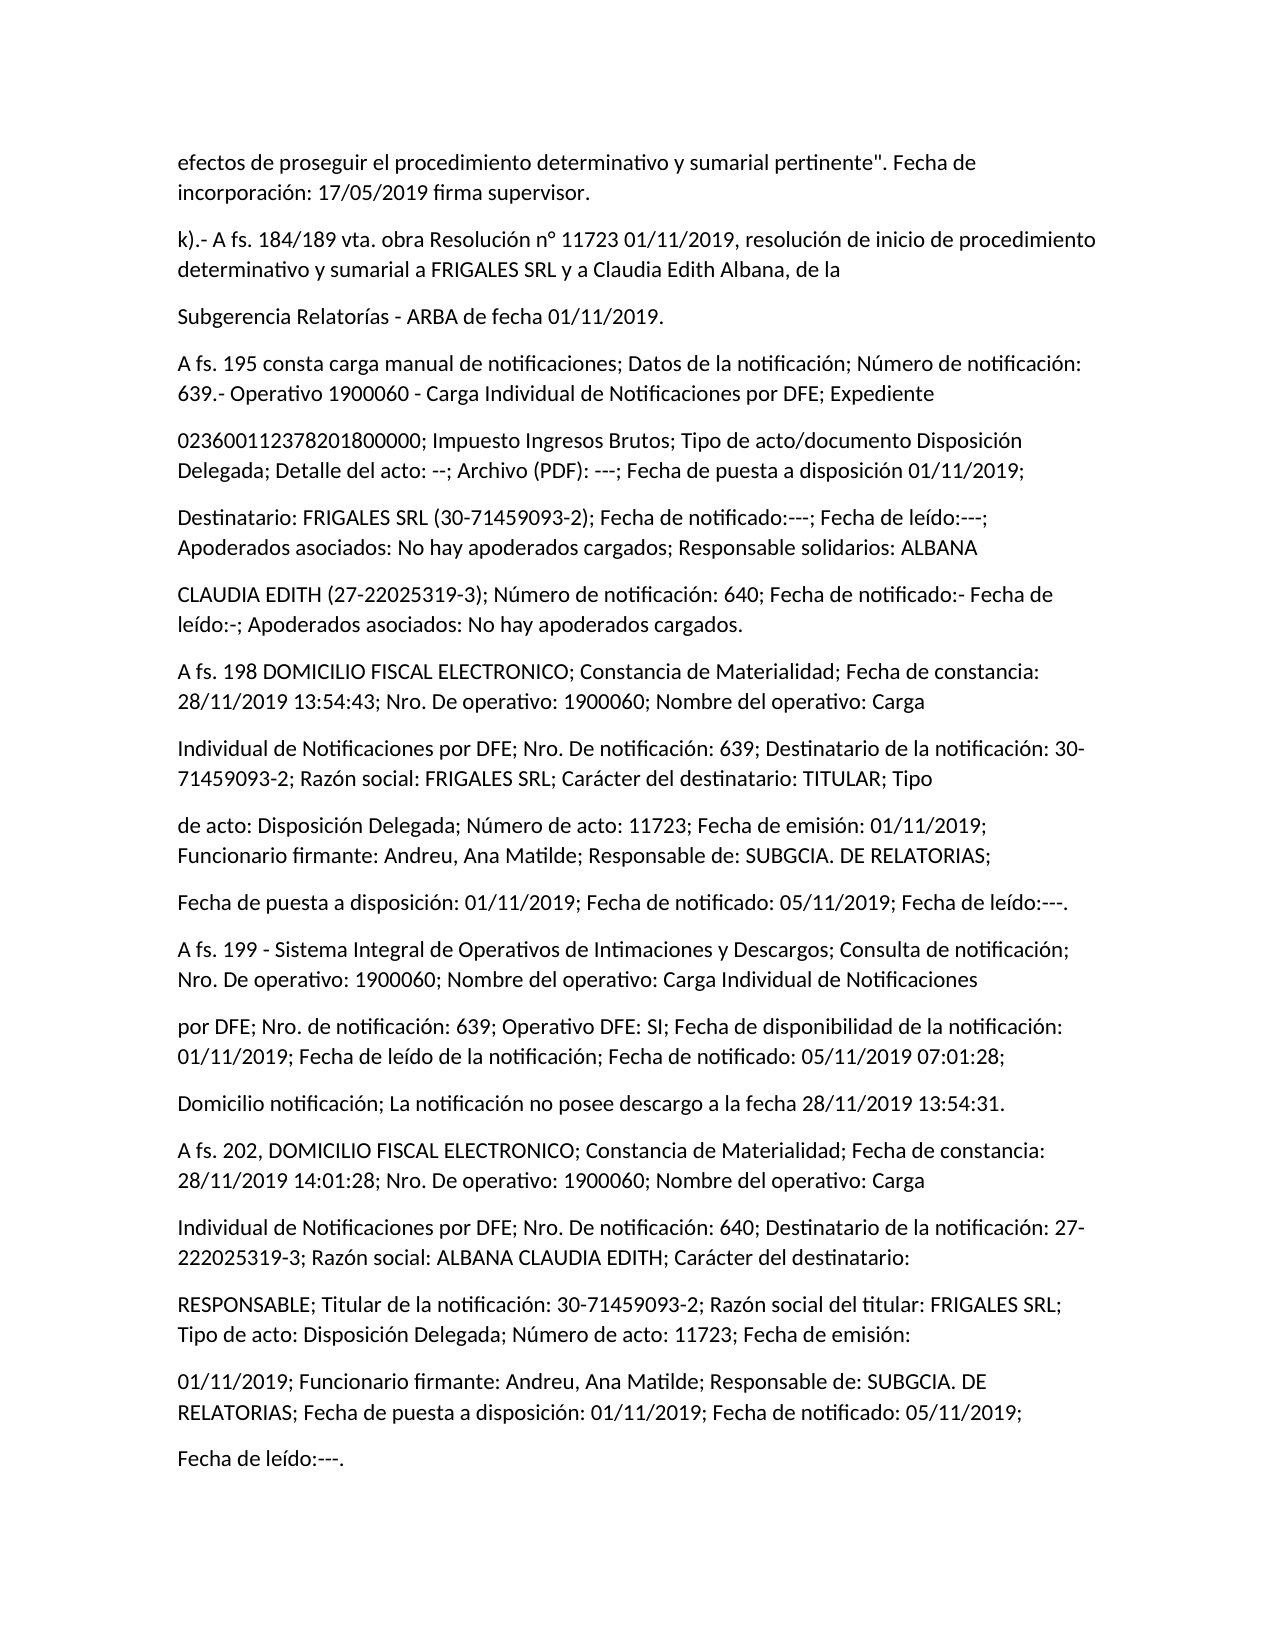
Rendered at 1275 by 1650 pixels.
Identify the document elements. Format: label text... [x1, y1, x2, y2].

text Subgerencia Relatorías - ARBA de fecha 01/11/2019. [177, 302, 1098, 330]
text A fs. 195 consta carga manual de notificaciones; Datos de la notificación; Número de notificación: 639.- Operativo 1900060 - Carga Individual de Notificaciones por DFE; Expediente [177, 349, 1098, 407]
text 023600112378201800000; Impuesto Ingresos Brutos; Tipo de acto/documento Disposición Delegada; Detalle del acto: --; Archivo (PDF): ---; Fecha de puesta a disposición 01/11/2019; [177, 426, 1098, 484]
text de acto: Disposición Delegada; Número de acto: 11723; Fecha de emisión: 01/11/2019; Funcionario firmante: Andreu, Ana Matilde; Responsable de: SUBGCIA. DE RELATORIAS; [177, 811, 1098, 869]
text Individual de Notificaciones por DFE; Nro. De notificación: 639; Destinatario de la notificación: 30-71459093-2; Razón social: FRIGALES SRL; Carácter del destinatario: TITULAR; Tipo [177, 734, 1098, 792]
text 01/11/2019; Funcionario firmante: Andreu, Ana Matilde; Responsable de: SUBGCIA. DE RELATORIAS; Fecha de puesta a disposición: 01/11/2019; Fecha de notificado: 05/11/2019; [177, 1367, 1098, 1426]
text A fs. 202, DOMICILIO FISCAL ELECTRONICO; Constancia de Materialidad; Fecha de constancia: 28/11/2019 14:01:28; Nro. De operativo: 1900060; Nombre del operativo: Carga [177, 1136, 1098, 1194]
text efectos de proseguir el procedimiento determinativo y sumarial pertinente". Fecha de incorporación: 17/05/2019 firma supervisor. [177, 148, 1098, 206]
text Individual de Notificaciones por DFE; Nro. De notificación: 640; Destinatario de la notificación: 27-222025319-3; Razón social: ALBANA CLAUDIA EDITH; Carácter del destinatario: [177, 1213, 1098, 1271]
text Destinatario: FRIGALES SRL (30-71459093-2); Fecha de notificado:---; Fecha de leído:---; Apoderados asociados: No hay apoderados cargados; Responsable solidarios: ALBANA [177, 503, 1098, 561]
text k).- A fs. 184/189 vta. obra Resolución n° 11723 01/11/2019, resolución de inicio de procedimiento determinativo y sumarial a FRIGALES SRL y a Claudia Edith Albana, de la [177, 225, 1098, 283]
text por DFE; Nro. de notificación: 639; Operativo DFE: SI; Fecha de disponibilidad de la notificación: 01/11/2019; Fecha de leído de la notificación; Fecha de notificado: 05/11/2019 07:01:28; [177, 1012, 1098, 1070]
text Fecha de puesta a disposición: 01/11/2019; Fecha de notificado: 05/11/2019; Fecha de leído:---. [177, 888, 1098, 916]
text RESPONSABLE; Titular de la notificación: 30-71459093-2; Razón social del titular: FRIGALES SRL; Tipo de acto: Disposición Delegada; Número de acto: 11723; Fecha de emisión: [177, 1290, 1098, 1348]
text A fs. 198 DOMICILIO FISCAL ELECTRONICO; Constancia de Materialidad; Fecha de constancia: 28/11/2019 13:54:43; Nro. De operativo: 1900060; Nombre del operativo: Carga [177, 657, 1098, 715]
text CLAUDIA EDITH (27-22025319-3); Número de notificación: 640; Fecha de notificado:- Fecha de leído:-; Apoderados asociados: No hay apoderados cargados. [177, 580, 1098, 638]
text Domicilio notificación; La notificación no posee descargo a la fecha 28/11/2019 13:54:31. [177, 1089, 1098, 1117]
text Fecha de leído:---. [177, 1444, 1098, 1472]
text A fs. 199 - Sistema Integral de Operativos de Intimaciones y Descargos; Consulta de notificación; Nro. De operativo: 1900060; Nombre del operativo: Carga Individual de Notificaciones [177, 935, 1098, 993]
